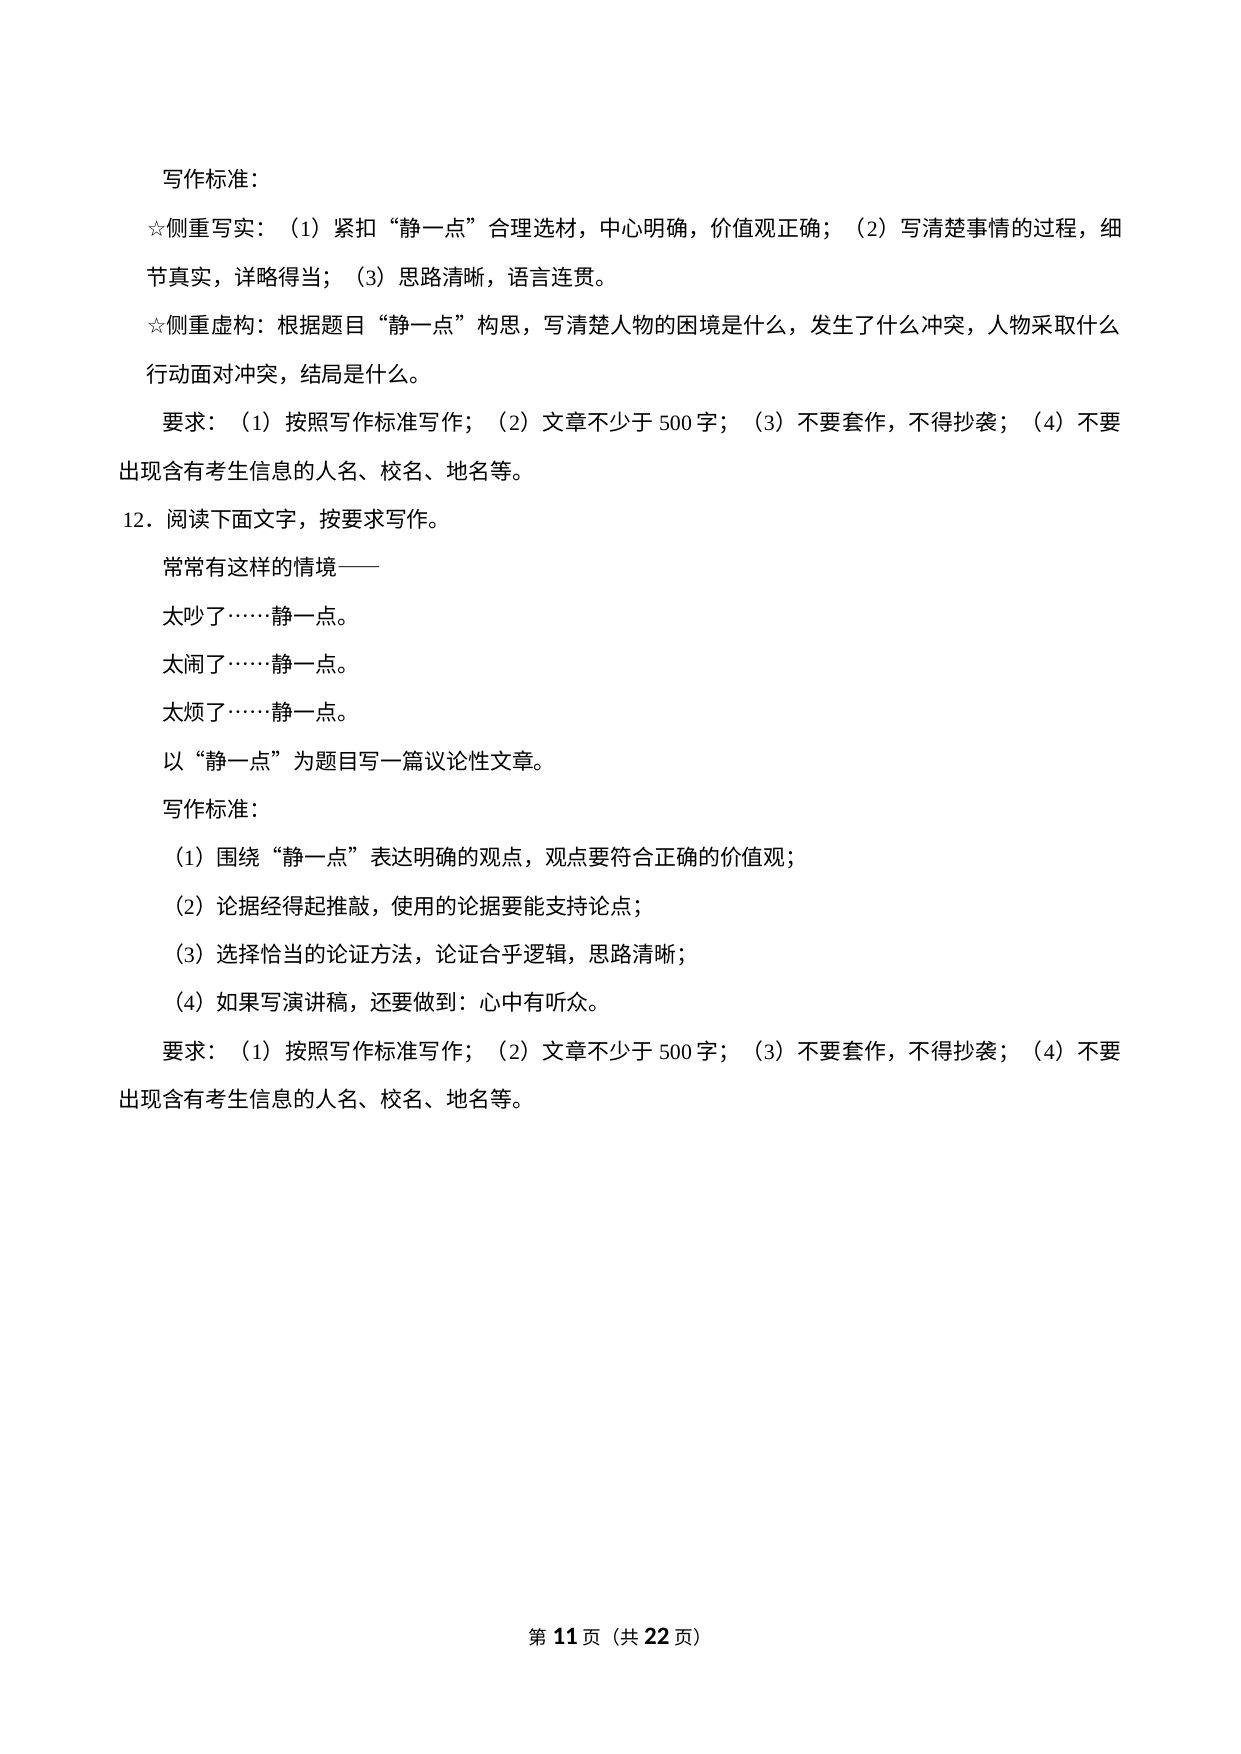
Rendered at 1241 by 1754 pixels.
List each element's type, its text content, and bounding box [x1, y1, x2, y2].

text 以“静一点”为题目写一篇议论性文章。 [118, 743, 1122, 776]
text （3）选择恰当的论证方法，论证合乎逻辑，思路清晰； [118, 937, 1122, 969]
text 写作标准： [118, 162, 1122, 194]
text 太闹了……静一点。 [118, 647, 1122, 679]
text 太烦了……静一点。 [118, 695, 1122, 727]
text 要求：（1）按照写作标准写作；（2）文章不少于500字；（3）不要套作，不得抄袭；（4）不要出现含有考生信息的人名、校名、地名等。 [118, 404, 1122, 486]
text 要求：（1）按照写作标准写作；（2）文章不少于500字；（3）不要套作，不得抄袭；（4）不要出现含有考生信息的人名、校名、地名等。 [118, 1033, 1122, 1114]
text 12．阅读下面文字，按要求写作。 [122, 502, 1122, 534]
text ☆侧重虚构：根据题目“静一点”构思，写清楚人物的困境是什么，发生了什么冲突，人物采取什么行动面对冲突，结局是什么。 [147, 307, 1122, 389]
text 写作标准： [118, 792, 1122, 824]
text 常常有这样的情境—— [118, 550, 1122, 582]
text （2）论据经得起推敲，使用的论据要能支持论点； [118, 888, 1122, 921]
text （4）如果写演讲稿，还要做到：心中有听众。 [118, 985, 1122, 1017]
text ☆侧重写实：（1）紧扣“静一点”合理选材，中心明确，价值观正确；（2）写清楚事情的过程，细节真实，详略得当；（3）思路清晰，语言连贯。 [147, 210, 1122, 292]
text 太吵了……静一点。 [118, 598, 1122, 631]
text （1）围绕“静一点”表达明确的观点，观点要符合正确的价值观； [118, 840, 1122, 872]
